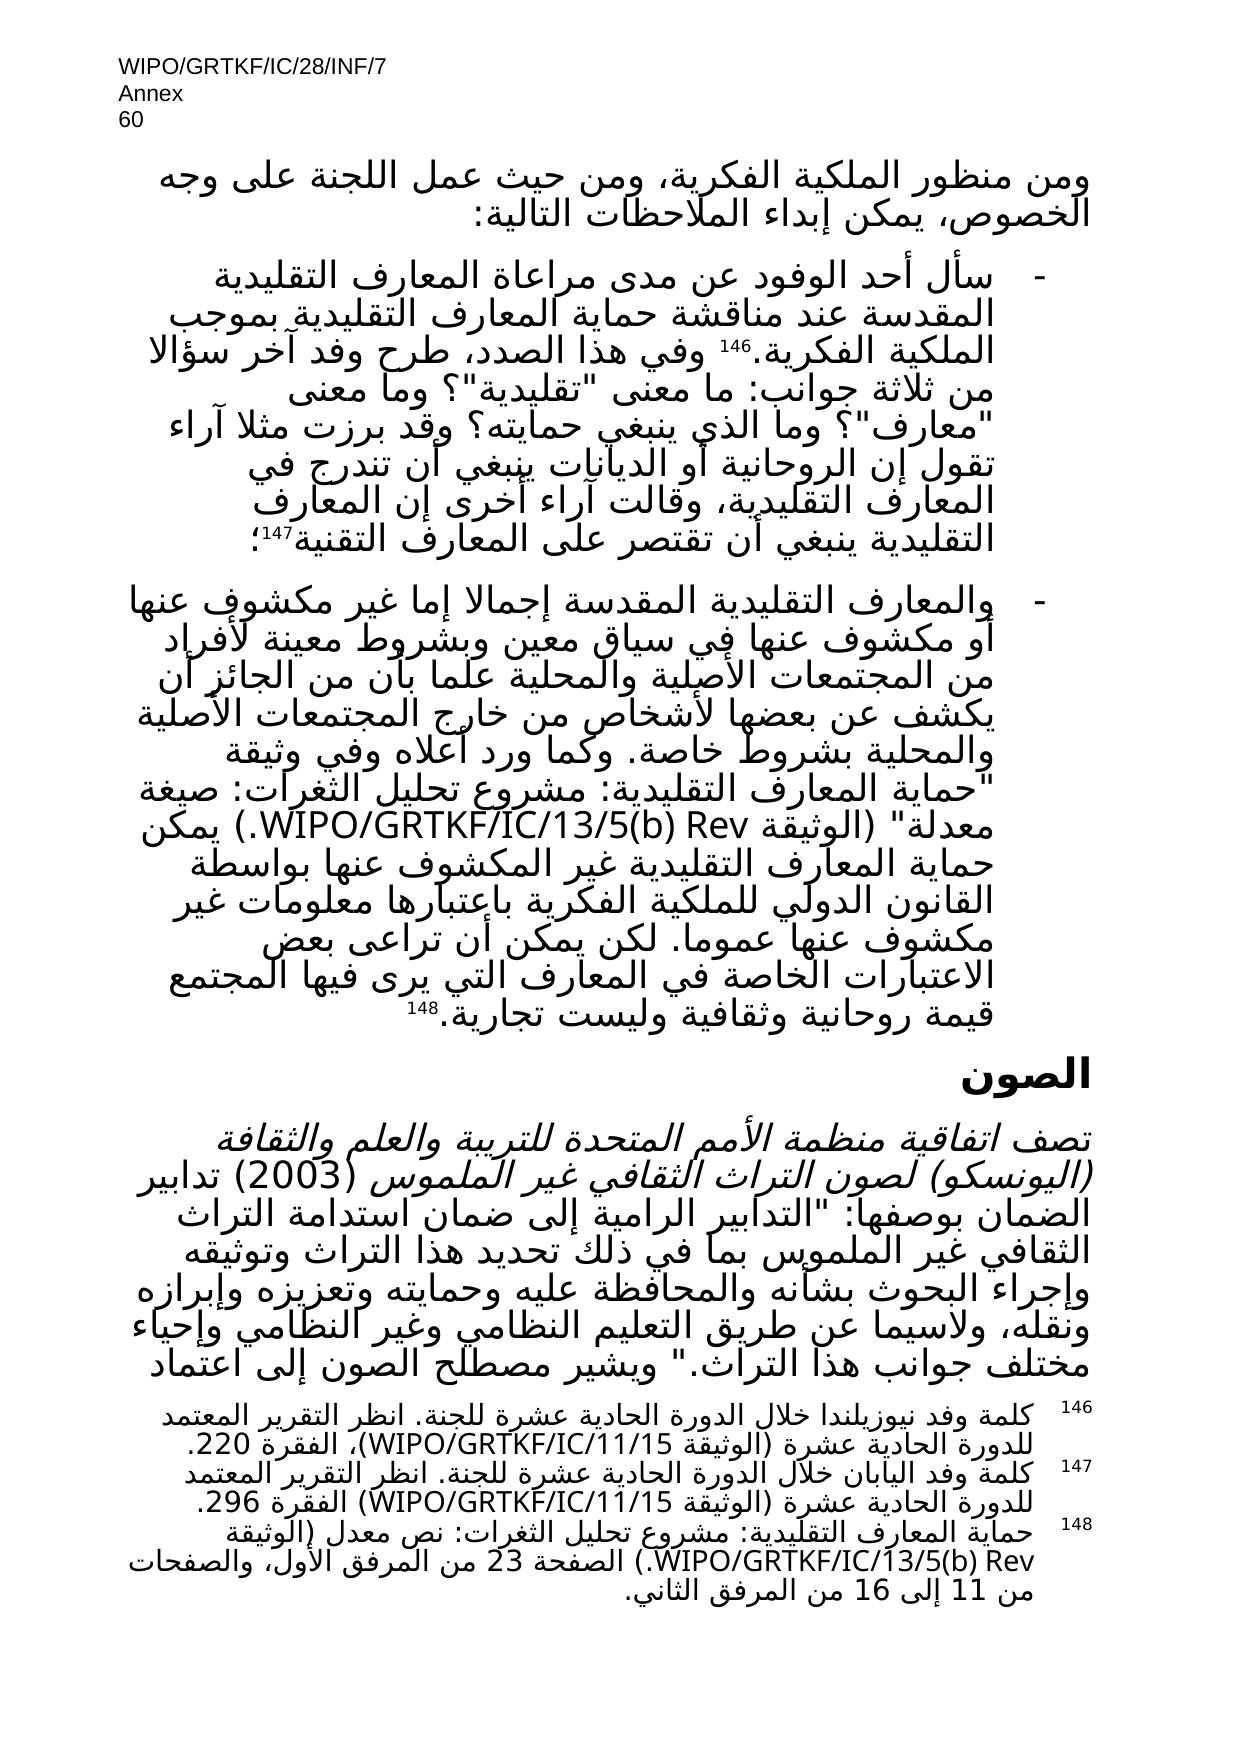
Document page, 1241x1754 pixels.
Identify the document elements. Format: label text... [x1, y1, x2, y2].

text الصون [1012, 1058, 1092, 1096]
list والمعارف التقليدية المقدسة إجمالا إما غير مكشوف عنها أو مكشوف عنها في سياق معين وبشروط معينة لأفراد من المجتمعات الأصلية والمحلية علما بأن من الجائز أن يكشف عن بعضها لأشخاص من خارج المجتمعات الأصلية والمحلية بشروط خاصة. وكما ورد أعلاه وفي وثيقة "حماية المعارف التقليدية: مشروع تحليل الثغرات: صيغة معدلة" (الوثيقة WIPO/GRTKF/IC/13/5(b) Rev.) يمكن حماية المعارف التقليدية غير المكشوف عنها بواسطة القانون الدولي للملكية الفكرية باعتبارها معلومات غير مكشوف عنها عموما. لكن يمكن أن تراعى بعض الاعتبارات الخاصة في المعارف التي يرى فيها المجتمع قيمة روحانية وثقافية وليست تجارية. [118, 583, 1033, 1033]
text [118, 1121, 1092, 1383]
text ومن منظور الملكية الفكرية، ومن حيث عمل اللجنة على وجه الخصوص، يمكن إبداء الملاحظات التالية: [118, 158, 1092, 233]
text الصون [118, 1058, 1067, 1096]
list سأل أحد الوفود عن مدى مراعاة المعارف التقليدية المقدسة عند مناقشة حماية المعارف التقليدية بموجب الملكية الفكرية. وفي هذا الصدد، طرح وفد آخر سؤالا من ثلاثة جوانب: ما معنى "تقليدية"؟ وما معنى "معارف"؟ وما الذي ينبغي حمايته؟ وقد برزت مثلا آراء تقول إن الروحانية أو الديانات ينبغي أن تندرج في المعارف التقليدية، وقالت آراء أخرى إن المعارف التقليدية ينبغي أن تقتصر على المعارف التقنية؛ [118, 258, 1033, 558]
